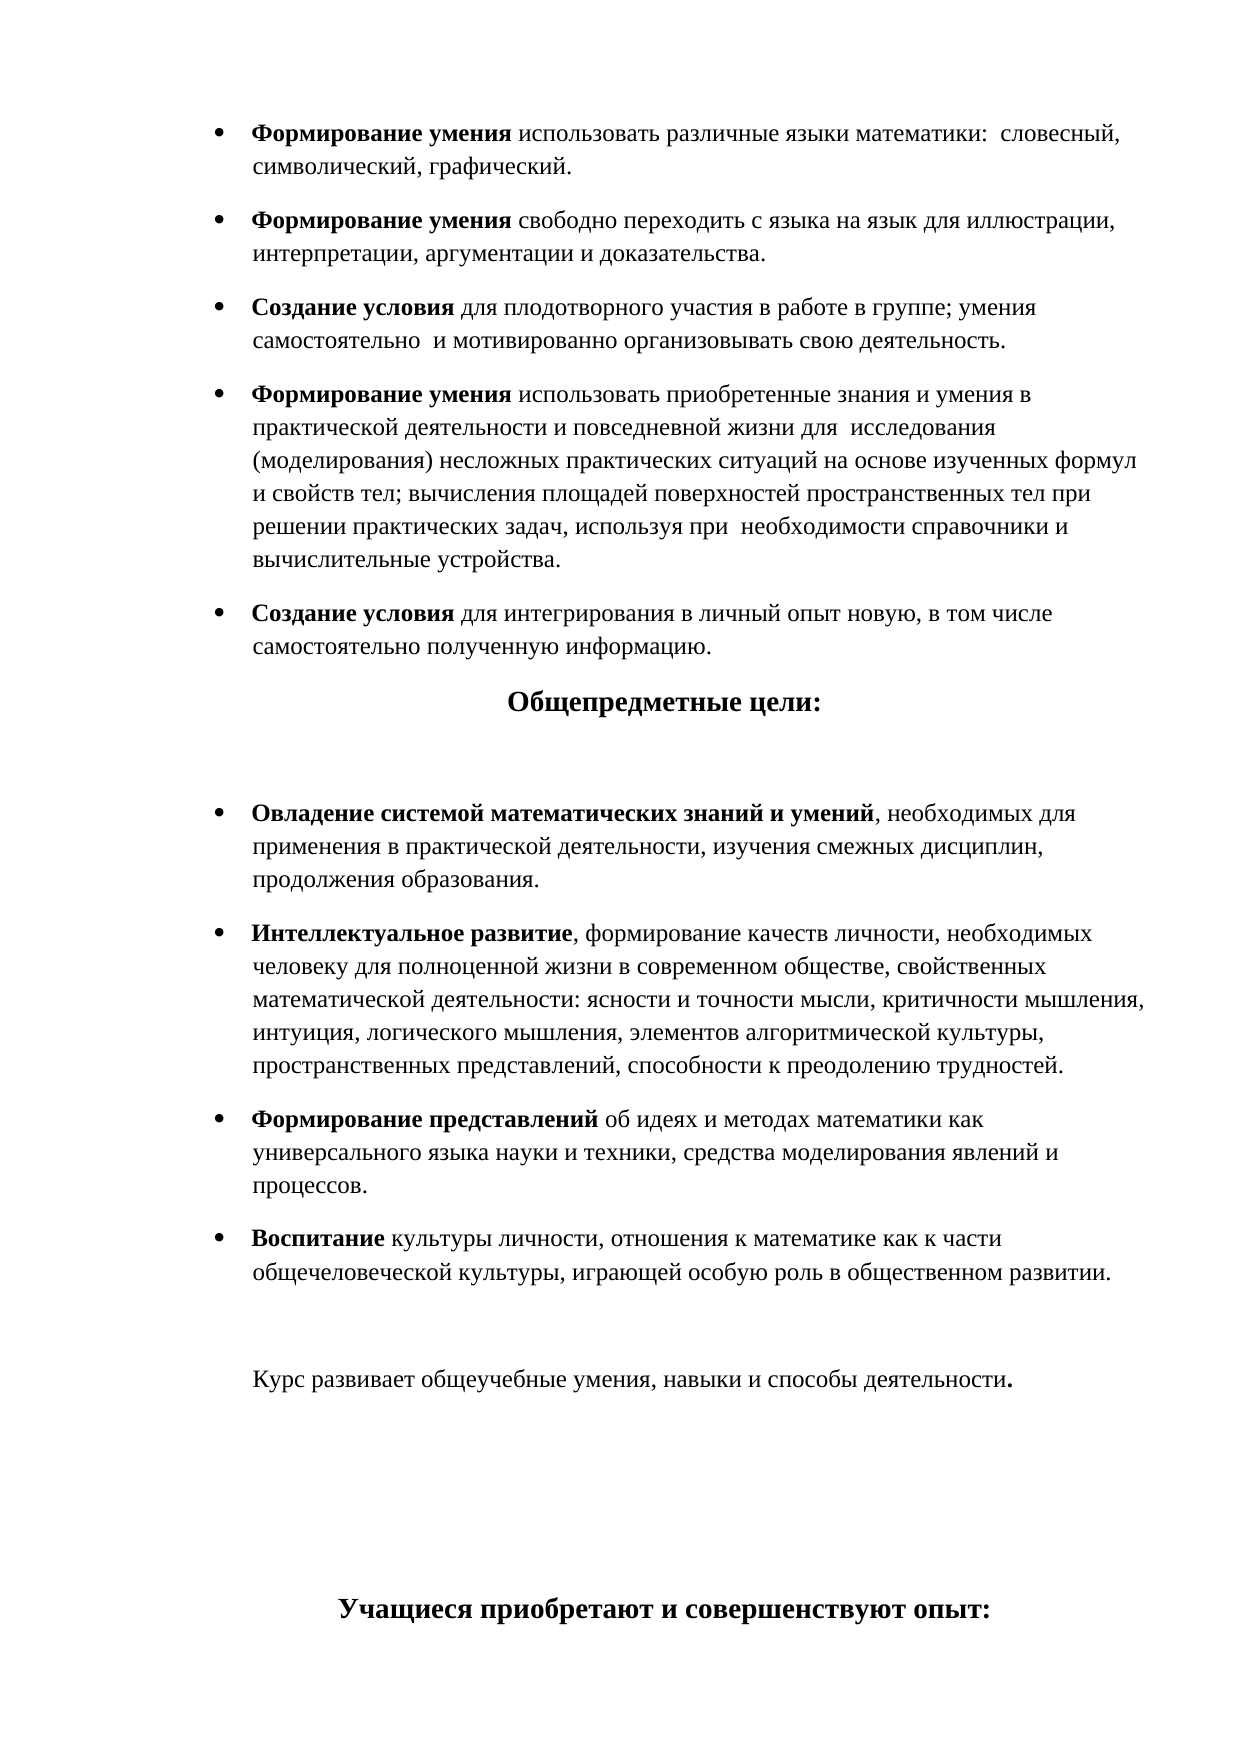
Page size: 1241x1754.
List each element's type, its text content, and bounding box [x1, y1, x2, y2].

list Создание условия для плодотворного участия в работе в группе; умения самостоятельно и мотивированно организовывать свою деятельность. [215, 292, 1152, 354]
text Курс развивает общеучебные умения, навыки и способы деятельности. [252, 1364, 1152, 1393]
text Общепредметные цели: [177, 684, 1152, 718]
list Формирование умения использовать приобретенные знания и умения в практической деятельности и повседневной жизни для исследования (моделирования) несложных практических ситуаций на основе изученных формул и свойств тел; вычисления площадей поверхностей пространственных тел при решении практических задач, используя при необходимости справочники и вычислительные устройства. [215, 379, 1152, 573]
list Интеллектуальное развитие, формирование качеств личности, необходимых человеку для полноценной жизни в современном обществе, свойственных математической деятельности: ясности и точности мысли, критичности мышления, интуиция, логического мышления, элементов алгоритмической культуры, пространственных представлений, способности к преодолению трудностей. [215, 918, 1152, 1078]
list Создание условия для интегрирования в личный опыт новую, в том числе самостоятельно полученную информацию. [215, 598, 1152, 659]
text Учащиеся приобретают и совершенствуют опыт: [177, 1591, 1152, 1624]
list Овладение системой математических знаний и умений, необходимых для применения в практической деятельности, изучения смежных дисциплин, продолжения образования. [215, 798, 1152, 893]
list Формирование умения использовать различные языки математики: словесный, символический, графический. [215, 118, 1152, 180]
list Формирование представлений об идеях и методах математики как универсального языка науки и техники, средства моделирования явлений и процессов. [215, 1104, 1152, 1198]
list Формирование умения свободно переходить с языка на язык для иллюстрации, интерпретации, аргументации и доказательства. [215, 205, 1152, 267]
list Воспитание культуры личности, отношения к математике как к части общечеловеческой культуры, играющей особую роль в общественном развитии. [215, 1223, 1152, 1285]
